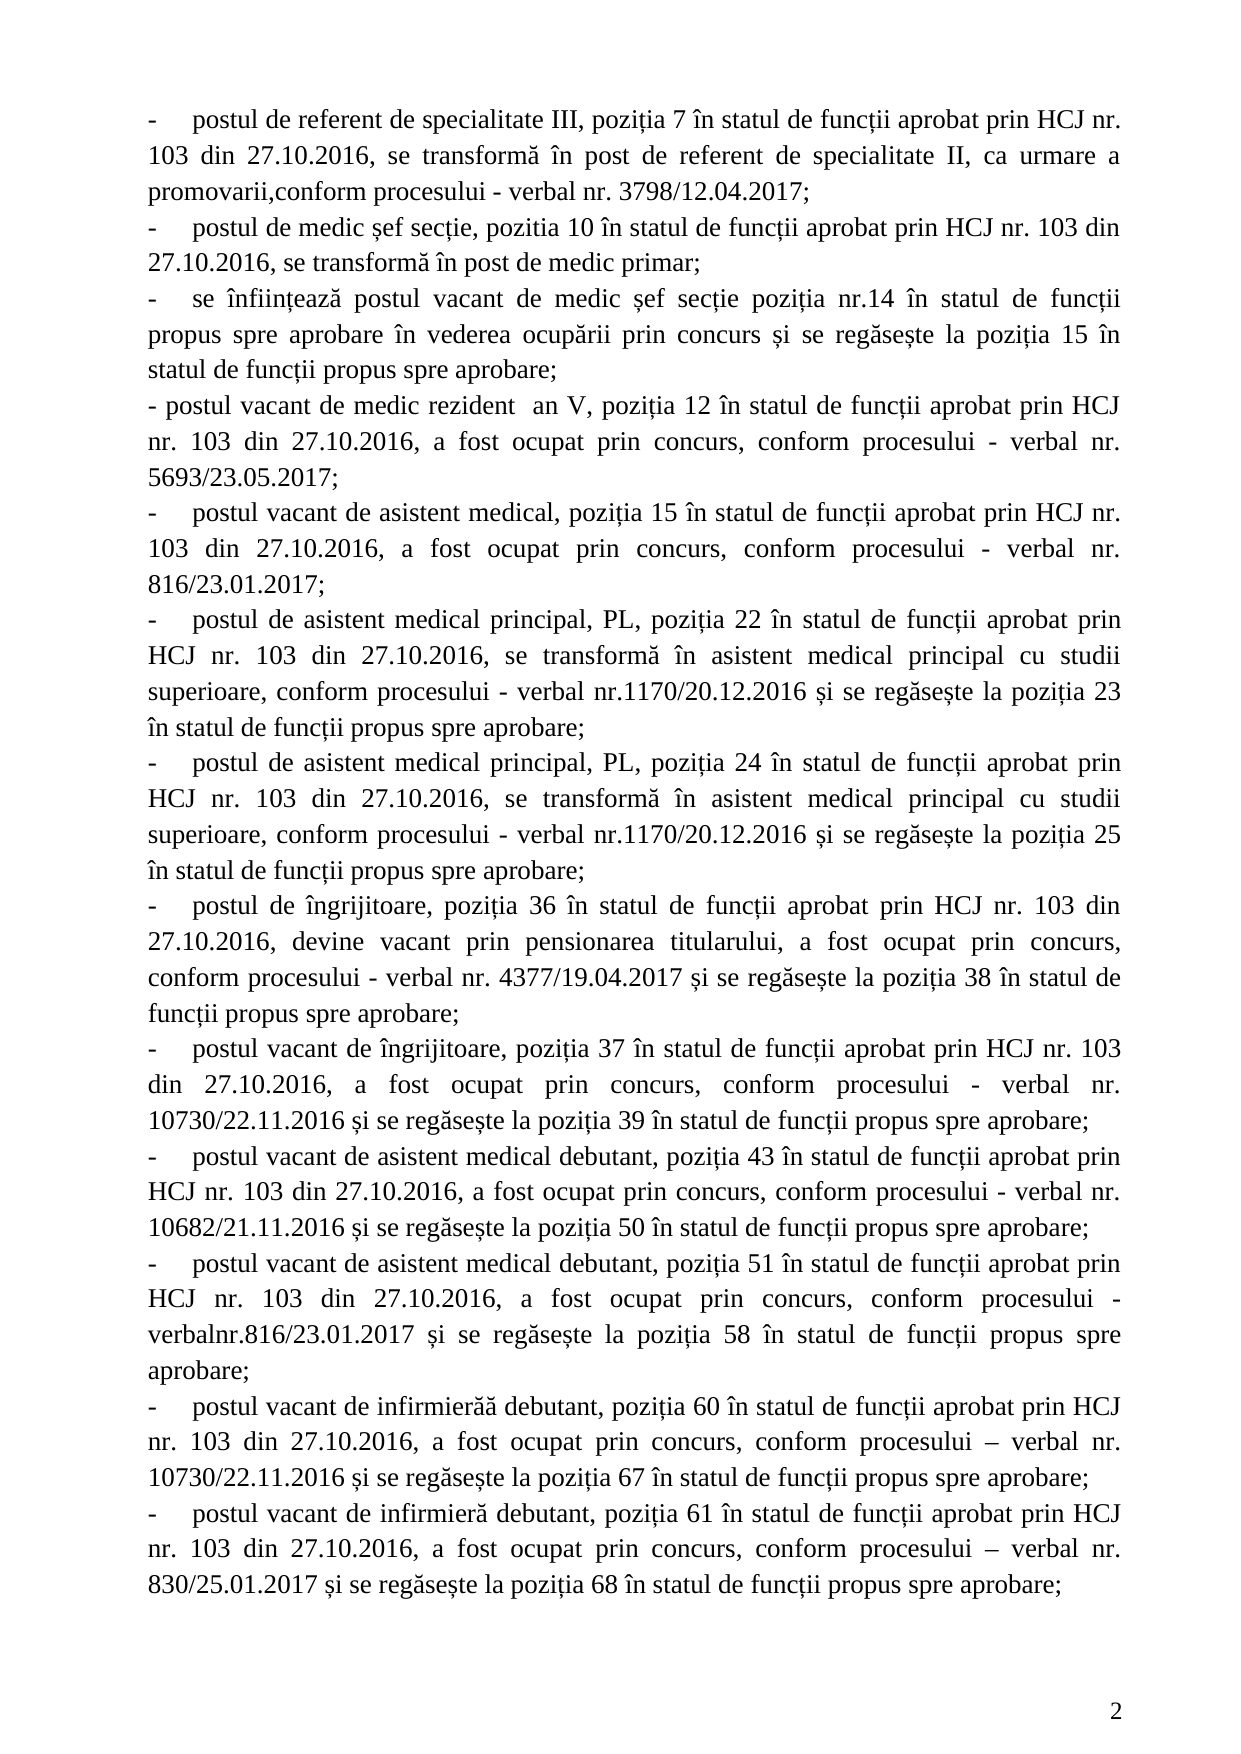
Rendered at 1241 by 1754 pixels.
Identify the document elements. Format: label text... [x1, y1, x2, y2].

text - postul de referent de specialitate III, poziția 7 în statul de funcții aprobat prin HCJ nr. 103 din 27.10.2016, se transformă în post de referent de specialitate II, ca urmare a promovarii,conform procesului - verbal nr. 3798/12.04.2017; [148, 103, 1122, 206]
text - postul de asistent medical principal, PL, poziția 22 în statul de funcții aprobat prin HCJ nr. 103 din 27.10.2016, se transformă în asistent medical principal cu studii superioare, conform procesului - verbal nr.1170/20.12.2016 și se regăsește la poziția 23 în statul de funcții propus spre aprobare; [148, 604, 1122, 742]
text - postul de medic șef secție, pozitia 10 în statul de funcții aprobat prin HCJ nr. 103 din 27.10.2016, se transformă în post de medic primar; [148, 211, 1122, 277]
text - postul vacant de asistent medical debutant, poziția 51 în statul de funcții aprobat prin HCJ nr. 103 din 27.10.2016, a fost ocupat prin concurs, conform procesului - verbalnr.816/23.01.2017 și se regăsește la poziția 58 în statul de funcții propus spre aprobare; [148, 1247, 1122, 1385]
text - postul vacant de infirmieră debutant, poziția 61 în statul de funcții aprobat prin HCJ nr. 103 din 27.10.2016, a fost ocupat prin concurs, conform procesului – verbal nr. 830/25.01.2017 și se regăsește la poziția 68 în statul de funcții propus spre aprobare; [148, 1497, 1122, 1599]
text - postul vacant de asistent medical debutant, poziția 43 în statul de funcții aprobat prin HCJ nr. 103 din 27.10.2016, a fost ocupat prin concurs, conform procesului - verbal nr. 10682/21.11.2016 și se regăsește la poziția 50 în statul de funcții propus spre aprobare; [148, 1139, 1122, 1242]
text - postul de îngrijitoare, poziția 36 în statul de funcții aprobat prin HCJ nr. 103 din 27.10.2016, devine vacant prin pensionarea titularului, a fost ocupat prin concurs, conform procesului - verbal nr. 4377/19.04.2017 și se regăsește la poziția 38 în statul de funcții propus spre aprobare; [148, 889, 1122, 1028]
text - postul vacant de infirmierăă debutant, poziția 60 în statul de funcții aprobat prin HCJ nr. 103 din 27.10.2016, a fost ocupat prin concurs, conform procesului – verbal nr. 10730/22.11.2016 și se regăsește la poziția 67 în statul de funcții propus spre aprobare; [148, 1390, 1122, 1492]
text - postul vacant de asistent medical, poziția 15 în statul de funcții aprobat prin HCJ nr. 103 din 27.10.2016, a fost ocupat prin concurs, conform procesului - verbal nr. 816/23.01.2017; [148, 496, 1122, 599]
text - postul vacant de medic rezident an V, poziția 12 în statul de funcții aprobat prin HCJ nr. 103 din 27.10.2016, a fost ocupat prin concurs, conform procesului - verbal nr. 5693/23.05.2017; [148, 389, 1122, 492]
text - postul vacant de îngrijitoare, poziția 37 în statul de funcții aprobat prin HCJ nr. 103 din 27.10.2016, a fost ocupat prin concurs, conform procesului - verbal nr. 10730/22.11.2016 și se regăsește la poziția 39 în statul de funcții propus spre aprobare; [148, 1032, 1122, 1135]
text - se înființează postul vacant de medic șef secție poziția nr.14 în statul de funcții propus spre aprobare în vederea ocupării prin concurs și se regăsește la poziția 15 în statul de funcții propus spre aprobare; [148, 282, 1122, 385]
text - postul de asistent medical principal, PL, poziția 24 în statul de funcții aprobat prin HCJ nr. 103 din 27.10.2016, se transformă în asistent medical principal cu studii superioare, conform procesului - verbal nr.1170/20.12.2016 și se regăsește la poziția 25 în statul de funcții propus spre aprobare; [148, 747, 1122, 885]
